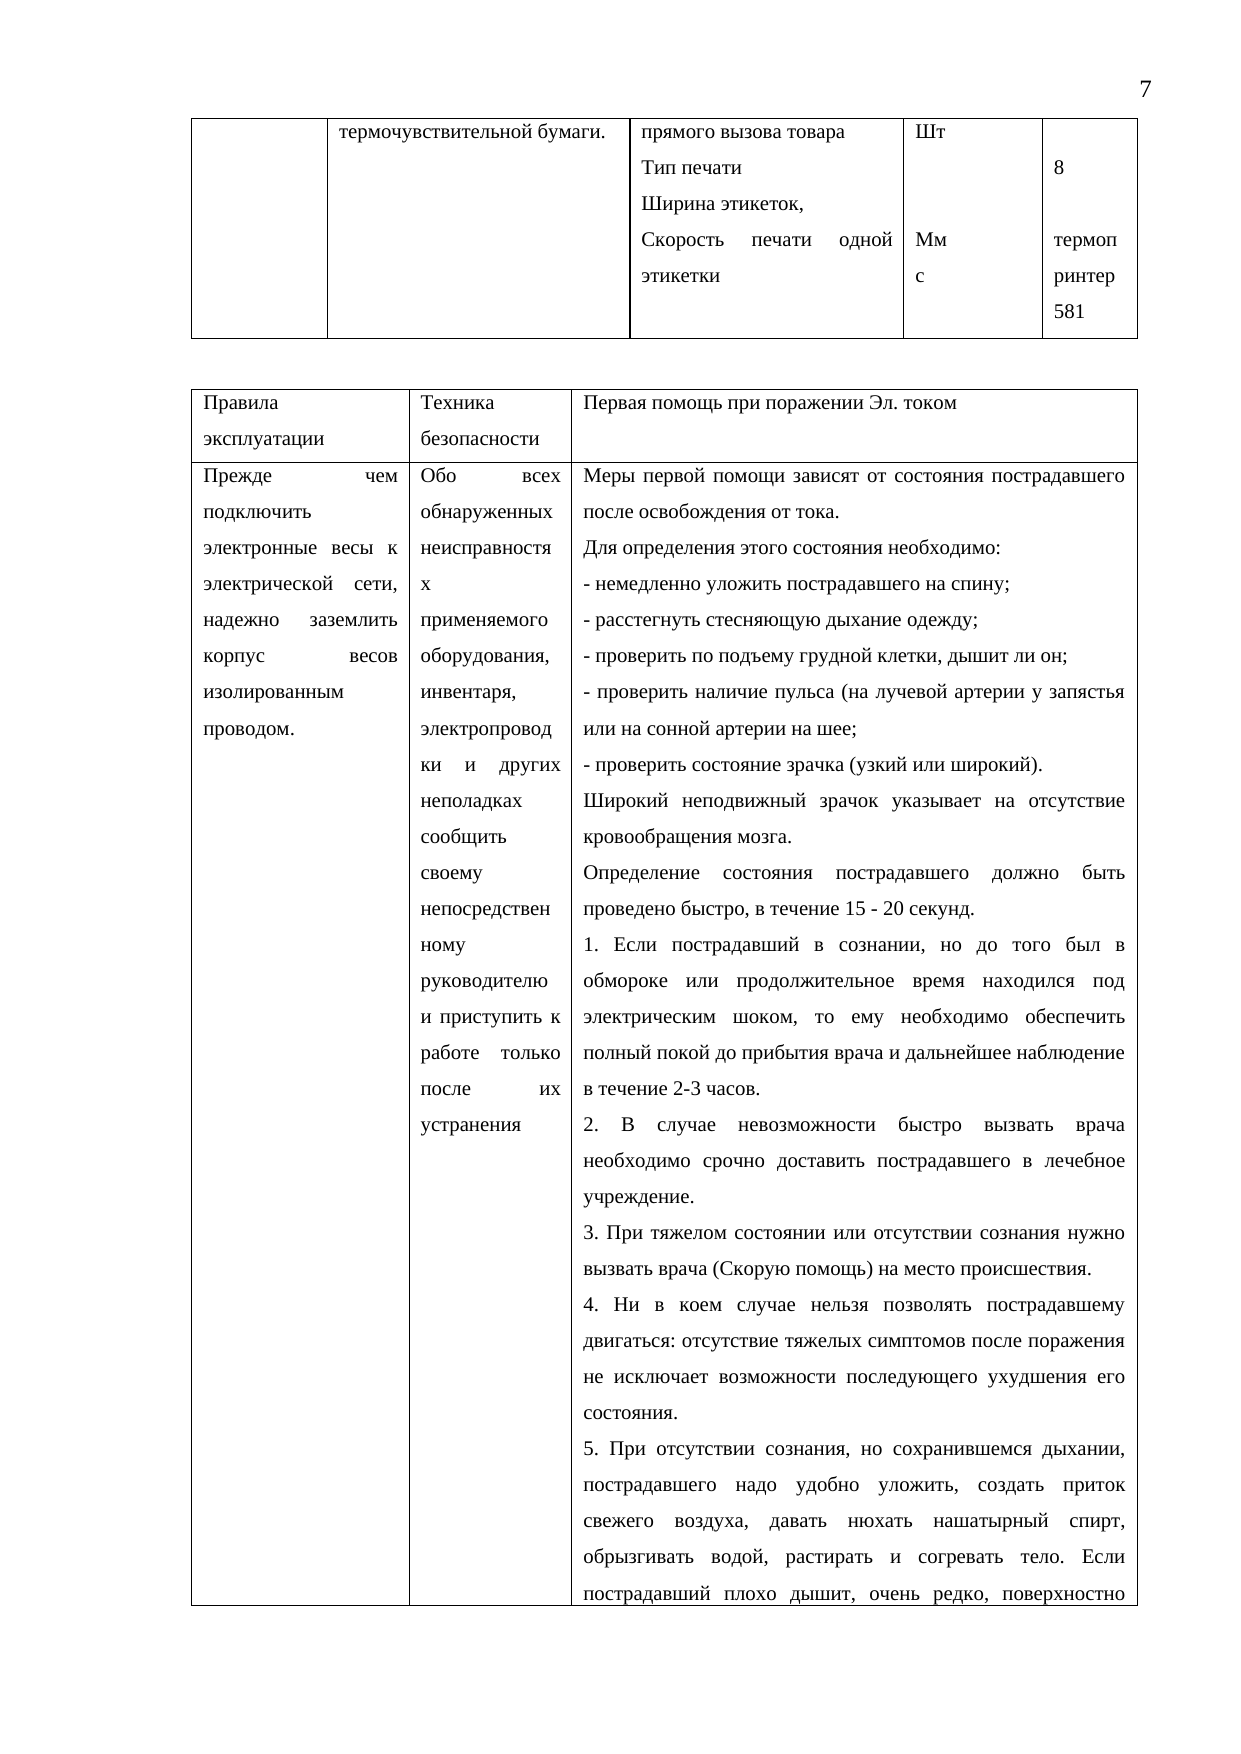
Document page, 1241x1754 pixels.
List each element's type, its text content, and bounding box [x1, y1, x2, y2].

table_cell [631, 119, 903, 338]
table_header Правила эксплуатации [192, 390, 409, 462]
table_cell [328, 119, 629, 338]
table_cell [1043, 119, 1137, 338]
table_header Техника безопасности [410, 390, 571, 462]
table_cell Кг В Кг Мм Шт Мм с [904, 119, 1042, 338]
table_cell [192, 463, 409, 1604]
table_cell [410, 463, 571, 1604]
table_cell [572, 463, 1137, 1604]
table_header Первая помощь при поражении Эл. током [572, 390, 1137, 462]
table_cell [192, 119, 327, 338]
